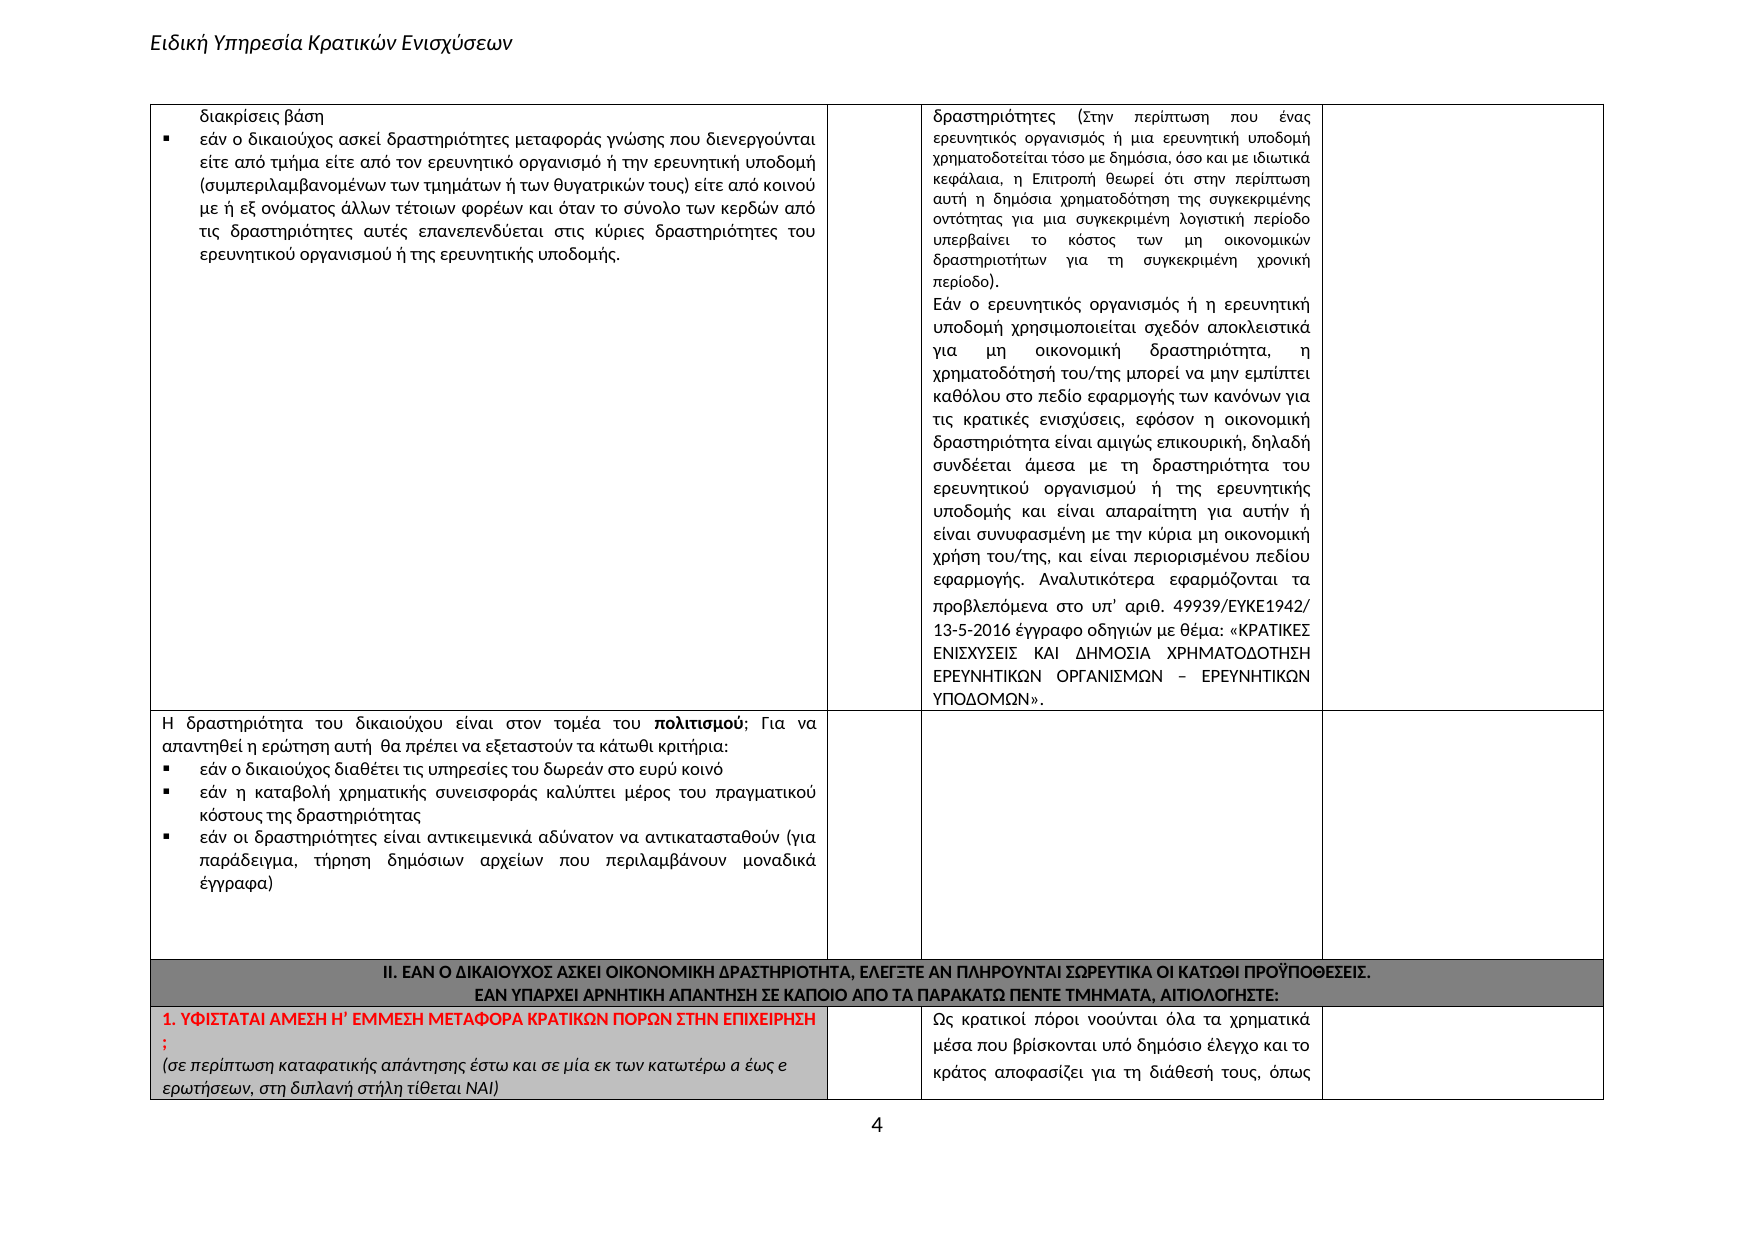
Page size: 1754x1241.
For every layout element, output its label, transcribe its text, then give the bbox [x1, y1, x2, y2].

table_cell 1. ΥΦΙΣΤΑΤΑΙ ΑΜΕΣΗ η’ ΕΜΜΕΣΗ ΜΕΤΑΦΟΡΑ ΚΡΑΤΙΚΩΝ ΠΟΡΩΝ ΣΤΗΝ ΕΠΙΧΕΙΡΗΣΗ ; (σε περίπτωση καταφατικής απάντησης έστω και σε μία εκ των κατωτέρω a έως e ερωτήσεων, στη διπλανή στήλη τίθεται ΝΑΙ) [151, 1007, 827, 1099]
table_cell [1323, 1007, 1603, 1099]
table_cell Η δραστηριότητα του δικαιούχου είναι στον τομέα του πολιτισμού; Για να απαντηθεί η ερώτηση αυτή θα πρέπει να εξεταστούν τα κάτωθι κριτήρια: εάν ο δικαιούχος διαθέτει τις υπηρεσίες του δωρεάν στο ευρύ κοινό εάν η καταβολή χρηματικής συνεισφοράς καλύπτει μέρος του πραγματικού κόστους της δραστηριότητας εάν οι δραστηριότητες είναι αντικειμενικά αδύνατον να αντικατασταθούν (για παράδειγμα, τήρηση δημόσιων αρχείων που περιλαμβάνουν μοναδικά έγγραφα) [151, 711, 827, 959]
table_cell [151, 105, 827, 710]
table_cell [828, 1007, 921, 1099]
table_cell [828, 105, 921, 710]
table_cell [828, 711, 921, 959]
table_cell [922, 711, 1322, 959]
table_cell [922, 1007, 1322, 1099]
table_cell [1323, 711, 1603, 959]
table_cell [922, 105, 1322, 710]
table_cell ιι. εαν Ο ΔΙΚΑΙΟΥΧΟΣ ασκεί οικονομική δραστηριότητα, ελέγξτε αν πληρούνται σωρευτικά οι κάτωθι ΠΡοϋπΟΘεσεισ. εάν ΥΠΑΡΧΕΙ ΑΡΝΗΤΙΚΗ ΑΠΑΝΤΗΣΗ ΣΕ ΚΑΠΟΙΟ από ΤΑ ΠΑΡΑΚΑΤΩ ΠΕΝΤΕ ΤΜΗΜΑΤΑ, ΑΙΤΙΟΛΟΓΗΣΤΕ: [151, 960, 1603, 1006]
table_cell [1323, 105, 1603, 710]
